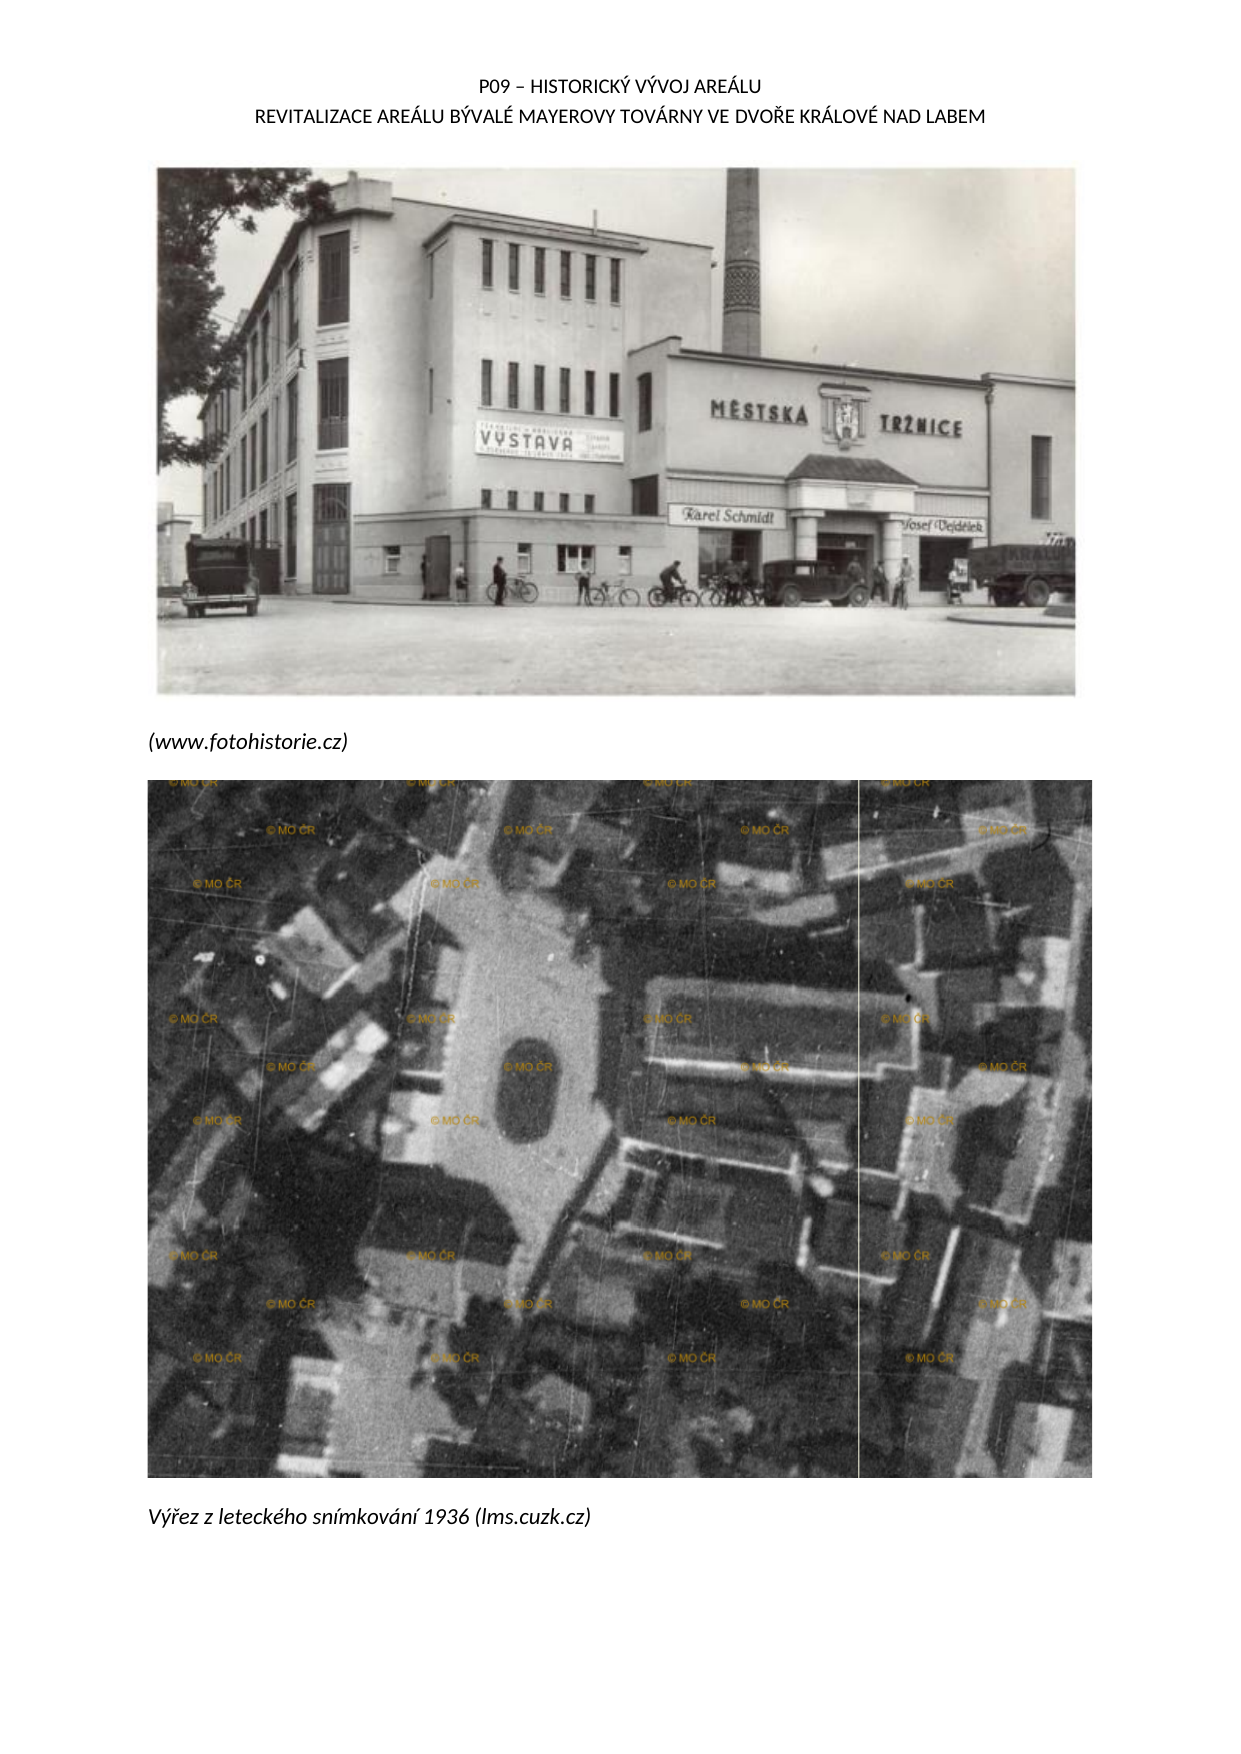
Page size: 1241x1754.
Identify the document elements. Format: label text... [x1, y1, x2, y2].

picture [147, 780, 1093, 1478]
picture [147, 160, 1085, 703]
text (www.fotohistorie.cz) [148, 727, 1093, 755]
text Výřez z leteckého snímkování 1936 (lms.cuzk.cz) [148, 1502, 1093, 1531]
